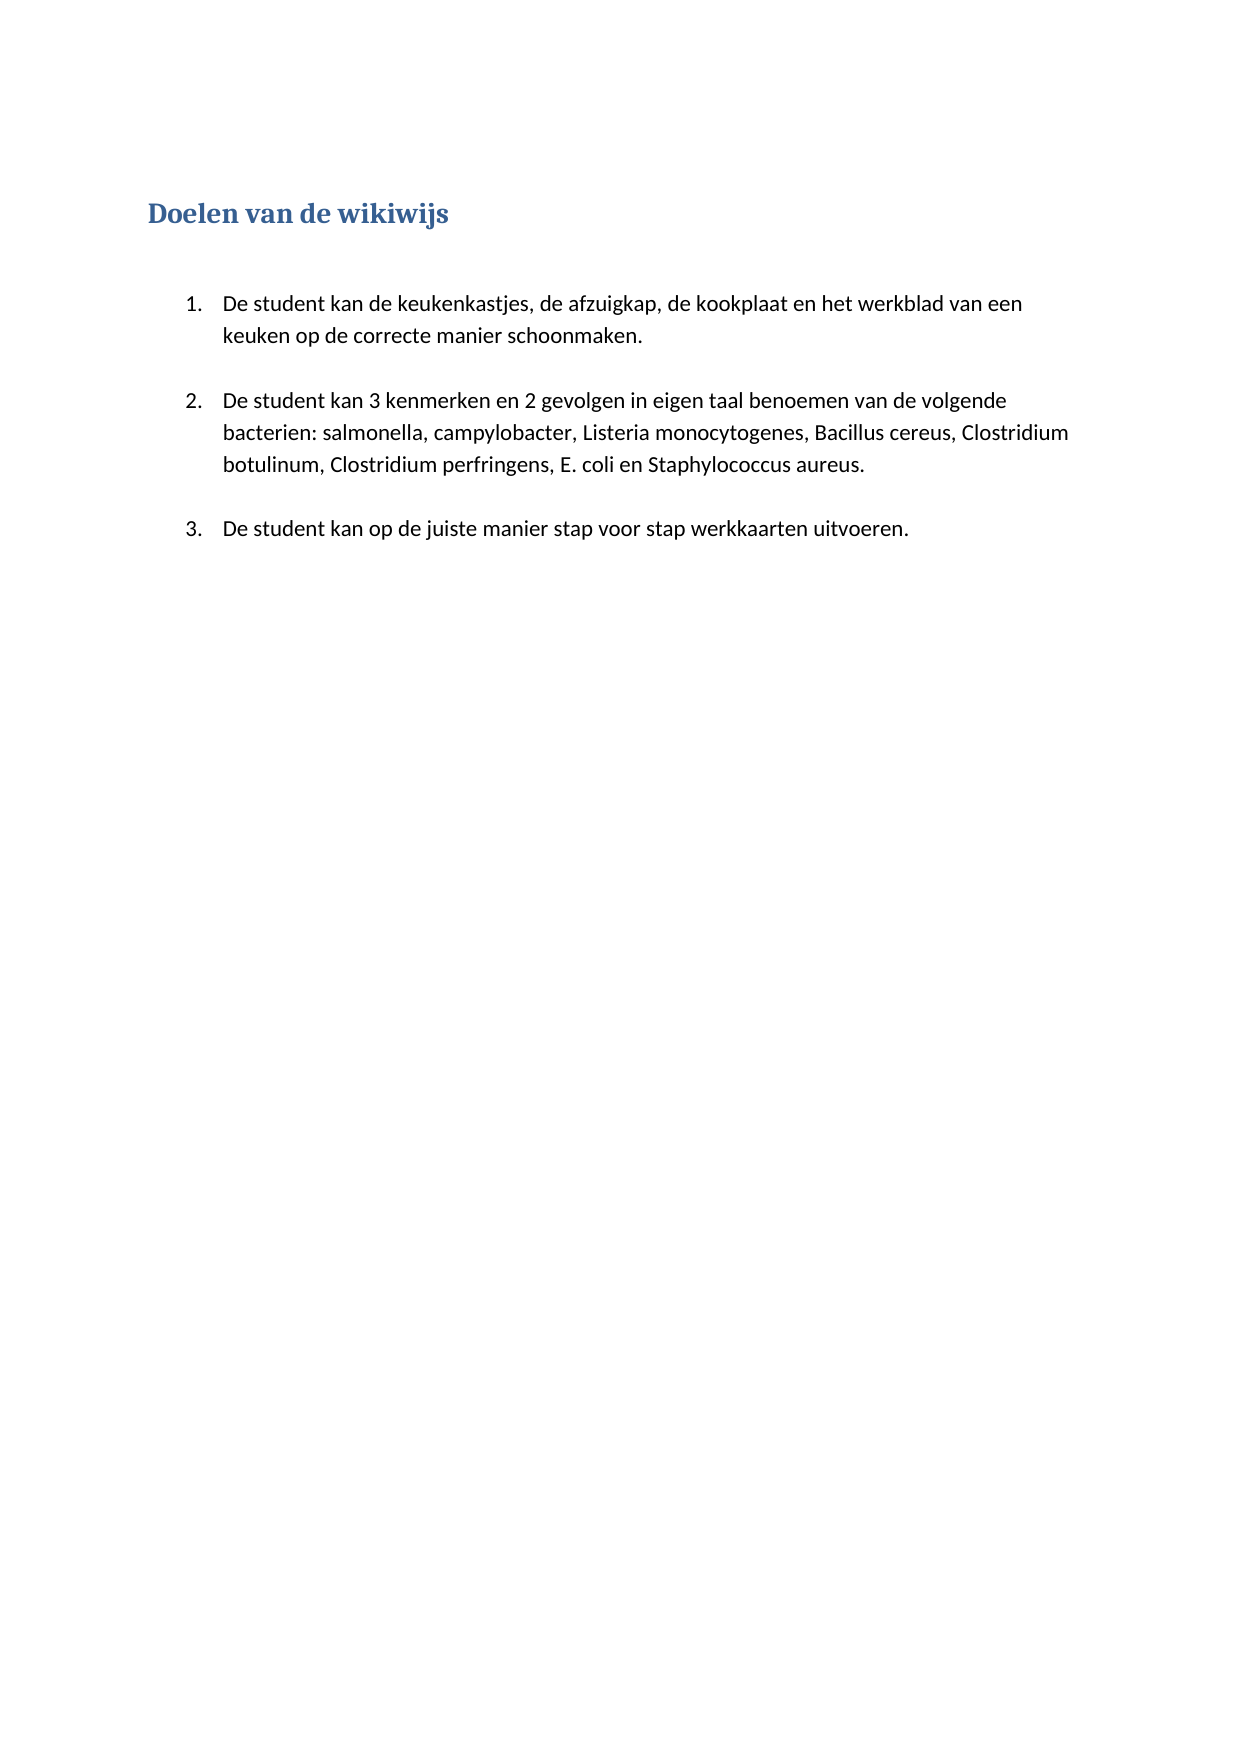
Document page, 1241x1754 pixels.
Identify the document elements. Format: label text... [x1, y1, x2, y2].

list De student kan op de juiste manier stap voor stap werkkaarten uitvoeren. [185, 514, 1093, 542]
list De student kan 3 kenmerken en 2 gevolgen in eigen taal benoemen van de volgende bacterien: salmonella, campylobacter, Listeria monocytogenes, Bacillus cereus, Clostridium botulinum, Clostridium perfringens, E. coli en Staphylococcus aureus. [185, 386, 1093, 478]
subtitle Doelen van de wikiwijs [148, 198, 1093, 231]
list De student kan de keukenkastjes, de afzuigkap, de kookplaat en het werkblad van een keuken op de correcte manier schoonmaken. [185, 289, 1093, 349]
